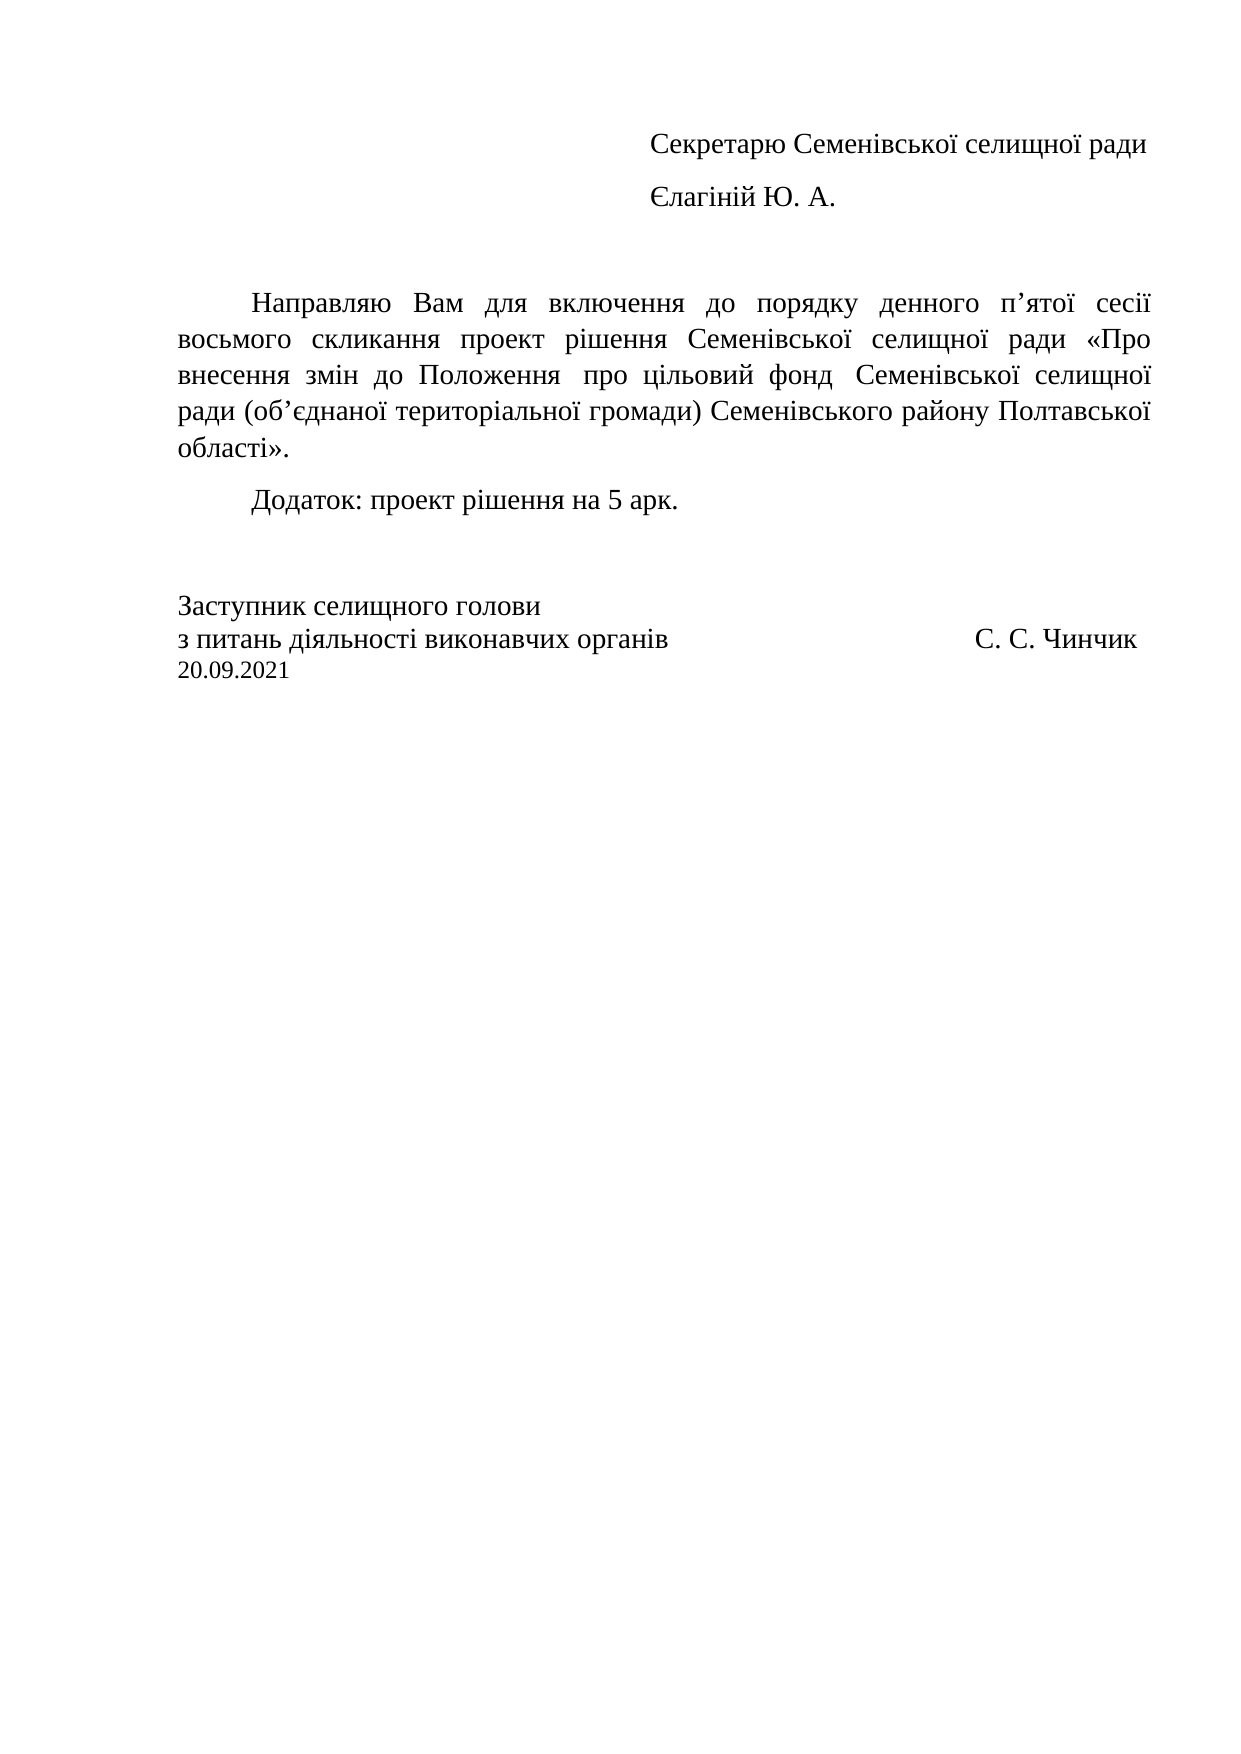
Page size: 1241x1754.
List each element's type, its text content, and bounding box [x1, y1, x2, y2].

text Секретарю Семенівської селищної ради [650, 127, 1152, 160]
text Заступник селищного голови [177, 588, 1152, 622]
text Направляю Вам для включення до порядку денного п’ятої сесії восьмого скликання проект рішення Семенівської селищної ради «Про внесення змін до Положення про цільовий фонд Семенівської селищної ради (об’єднаної територіальної громади) Семенівського району Полтавської області». [177, 285, 1152, 463]
text Єлагіній Ю. А. [650, 179, 1152, 213]
text Додаток: проект рішення на 5 арк. [177, 482, 1152, 516]
text 20.09.2021 [177, 655, 1152, 684]
text з питань діяльності виконавчих органів С. С. Чинчик [177, 622, 1152, 655]
